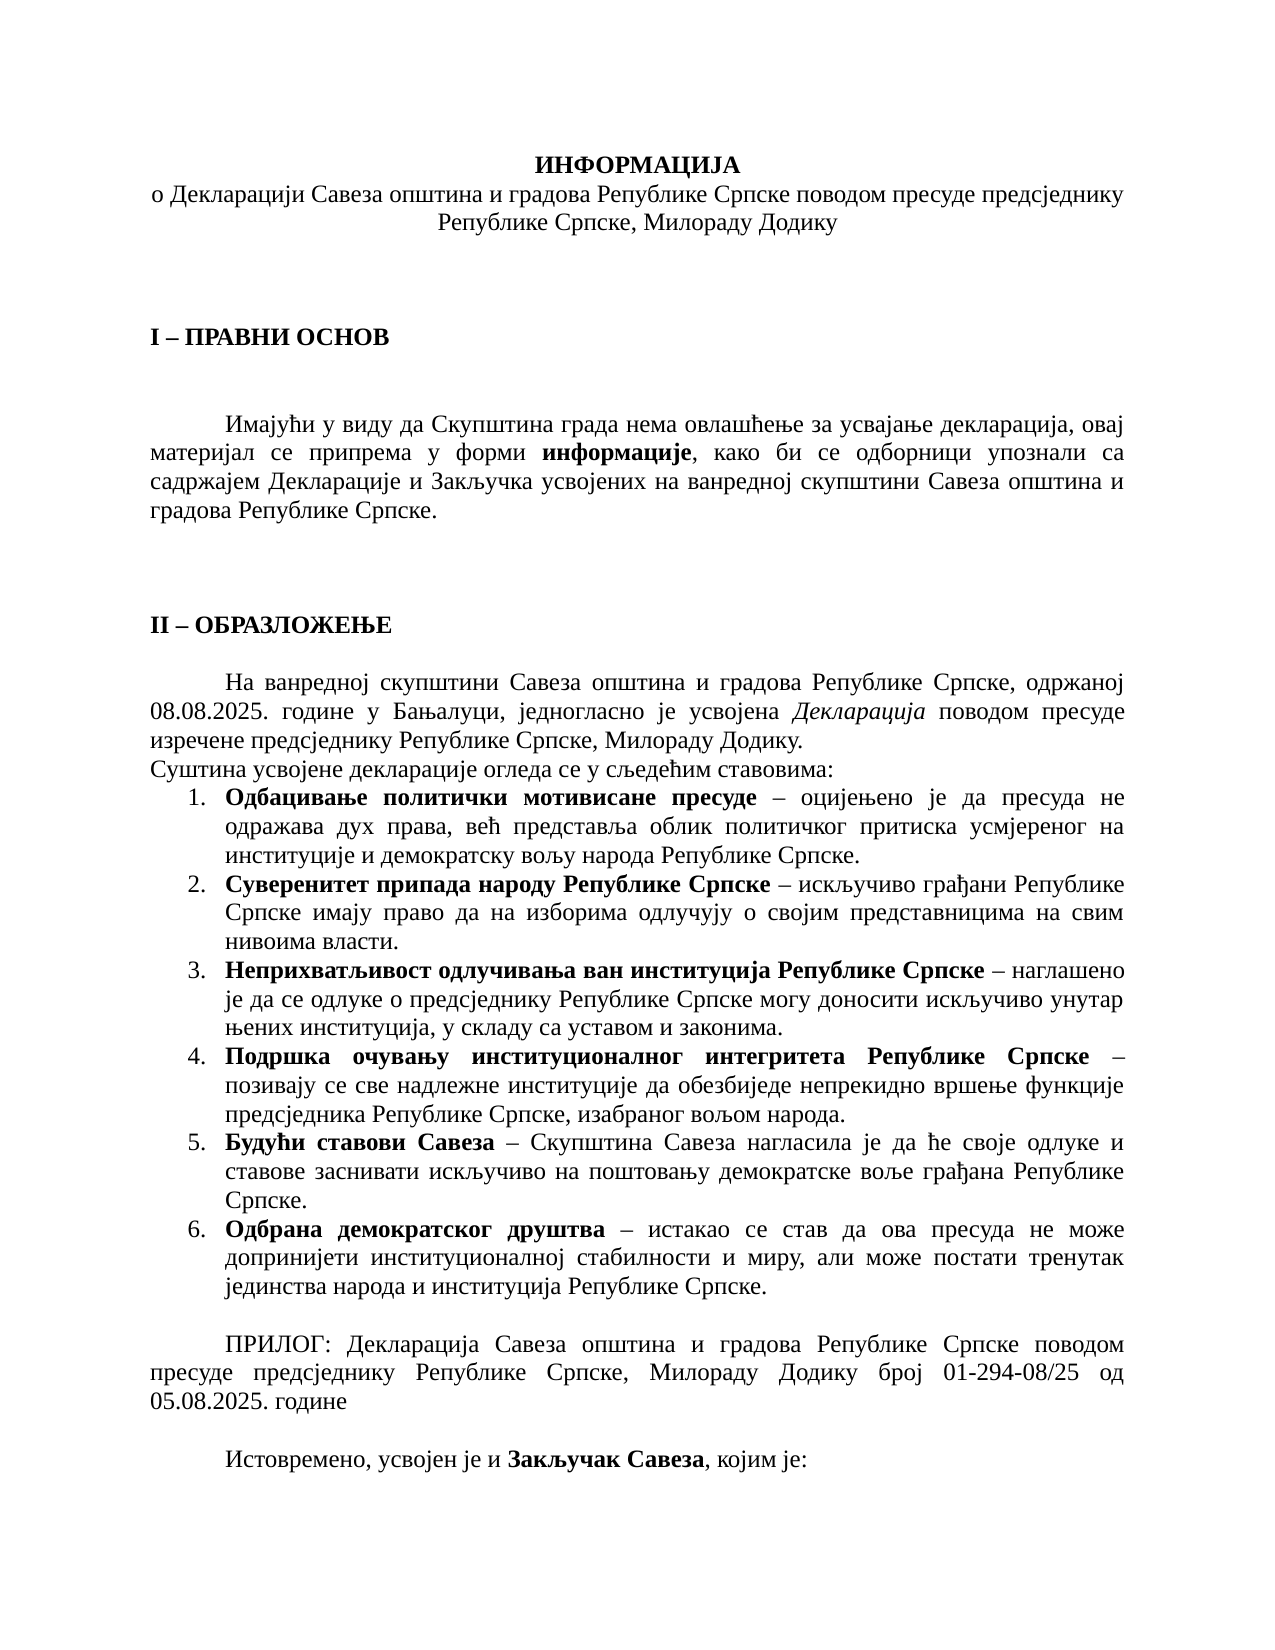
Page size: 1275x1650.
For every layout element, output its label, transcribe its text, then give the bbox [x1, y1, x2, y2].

text II – ОБРАЗЛОЖЕЊЕ [150, 610, 1125, 639]
list Суверенитет припада народу Републике Српске – искључиво грађани Републике Српске имају право да на изборима одлучују о својим представницима на свим нивоима власти. [187, 869, 1125, 955]
text ИНФОРМАЦИЈА [150, 150, 1125, 179]
text Истовремено, усвојен је и Закључак Савеза, којим је: [150, 1444, 1125, 1472]
text Имајући у виду да Скупштина града нема овлашћење за усвајање декларација, овај материјал се припрема у форми информације, како би се одборници упознали са садржајем Декларације и Закључка усвојених на ванредној скупштини Савеза општина и градова Републике Српске. [150, 409, 1125, 524]
list Подршка очувању институционалног интегритета Републике Српске – позивају се све надлежне институције да обезбиједе непрекидно вршење функције предсједника Републике Српске, изабраног вољом народа. [187, 1041, 1125, 1127]
text о Декларацији Савеза општина и градова Републике Српске поводом пресуде предсједнику Републике Српске, Милораду Додику [150, 179, 1125, 236]
text I – ПРАВНИ ОСНОВ [150, 322, 1125, 351]
text ПРИЛОГ: Декларација Савеза општина и градова Републике Српске поводом пресуде предсједнику Републике Српске, Милораду Додику број 01-294-08/25 од 05.08.2025. године [150, 1329, 1125, 1415]
list Одбацивање политички мотивисане пресуде – оцијењено је да пресуда не одражава дух права, већ представља облик политичког притиска усмјереног на институције и демократску вољу народа Републике Српске. [187, 782, 1125, 869]
text На ванредној скупштини Савеза општина и градова Републике Српске, одржаној 08.08.2025. године у Бањалуци, једногласно је усвојена Декларација поводом пресуде изречене предсједнику Републике Српске, Милораду Додику. [150, 667, 1125, 754]
text Суштина усвојене декларације огледа се у сљедећим ставовима: [150, 754, 1125, 782]
list Будући ставови Савеза – Скупштина Савеза нагласила је да ће своје одлуке и ставове заснивати искључиво на поштовању демократске воље грађана Републике Српске. [187, 1127, 1125, 1214]
list Неприхватљивост одлучивања ван институција Републике Српске – наглашено је да се одлуке о предсједнику Републике Српске могу доносити искључиво унутар њених институција, у складу са уставом и законима. [187, 955, 1125, 1041]
list Одбрана демократског друштва – истакао се став да ова пресуда не може допринијети институционалној стабилности и миру, али може постати тренутак јединства народа и институција Републике Српске. [187, 1214, 1125, 1300]
